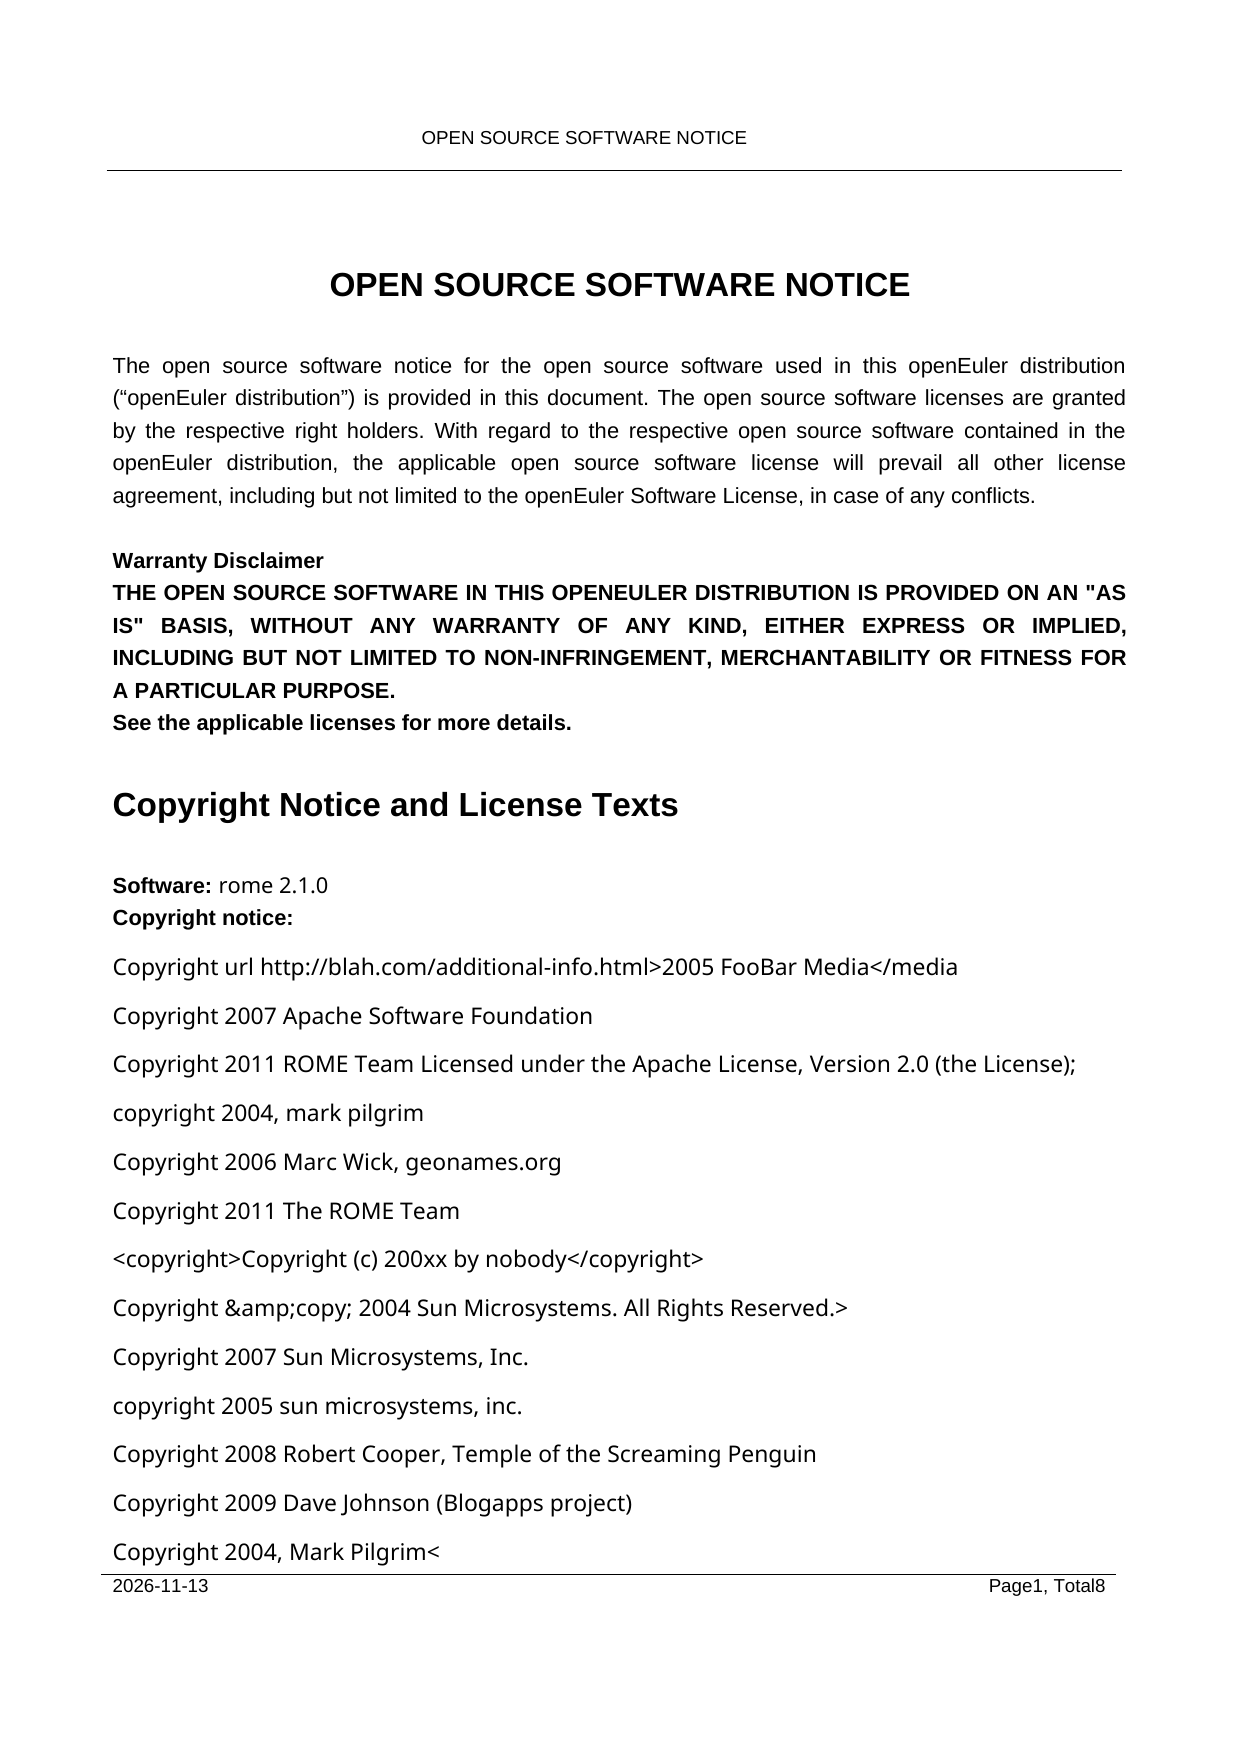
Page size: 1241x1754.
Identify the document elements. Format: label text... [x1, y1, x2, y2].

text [112, 901, 1128, 1568]
title Software: rome 2.1.0 [112, 869, 1128, 901]
text Warranty Disclaimer [112, 544, 1128, 576]
text The open source software notice for the open source software used in this openEuler distribution (“openEuler distribution”) is provided in this document. The open source software licenses are granted by the respective right holders. With regard to the respective open source software contained in the openEuler distribution, the applicable open source software license will prevail all other license agreement, including but not limited to the openEuler Software License, in case of any conflicts. [112, 349, 1128, 511]
text OPEN SOURCE SOFTWARE NOTICE [112, 251, 1128, 316]
text Copyright Notice and License Texts [112, 771, 1128, 836]
text THE OPEN SOURCE SOFTWARE IN THIS OPENEULER DISTRIBUTION IS PROVIDED ON AN "AS IS" BASIS, WITHOUT ANY WARRANTY OF ANY KIND, EITHER EXPRESS OR IMPLIED, INCLUDING BUT NOT LIMITED TO NON-INFRINGEMENT, MERCHANTABILITY OR FITNESS FOR A PARTICULAR PURPOSE. See the applicable licenses for more details. [112, 576, 1128, 739]
